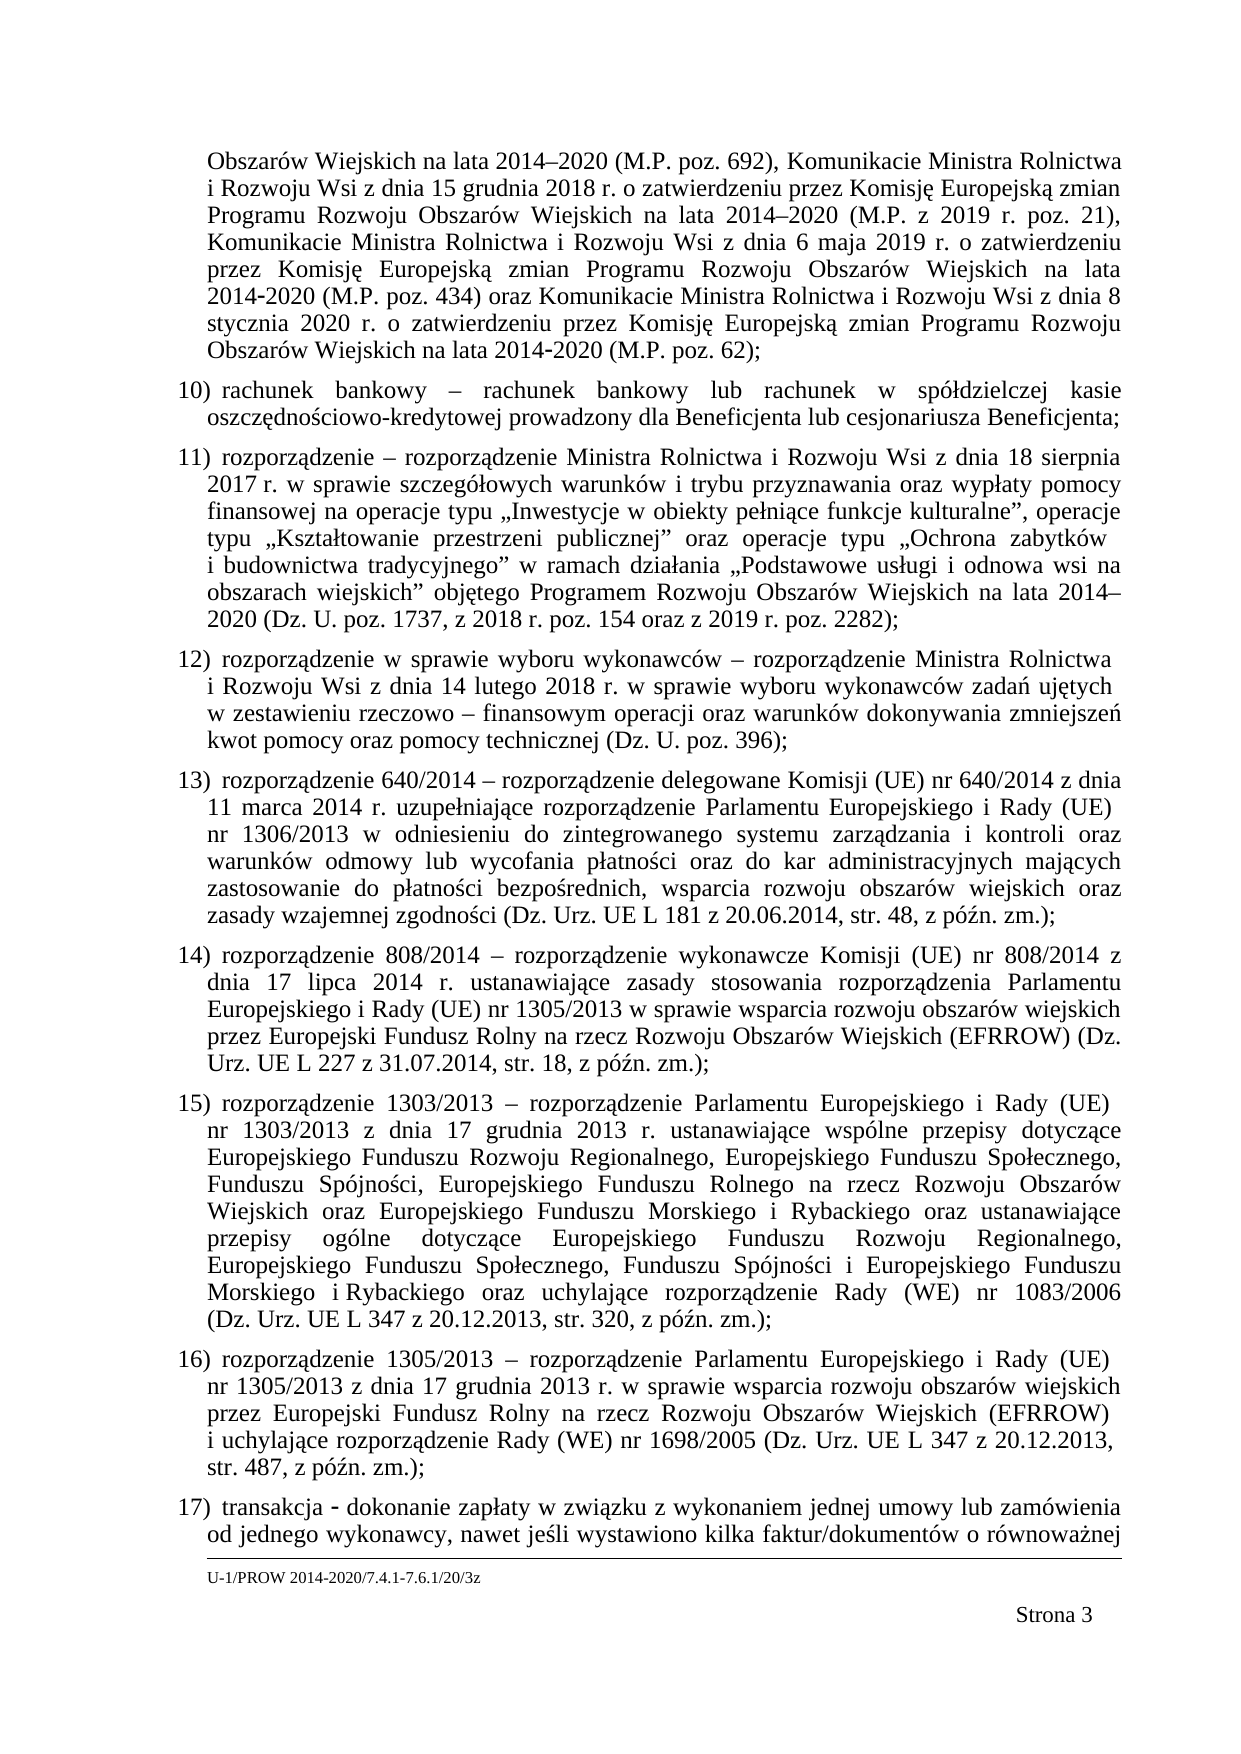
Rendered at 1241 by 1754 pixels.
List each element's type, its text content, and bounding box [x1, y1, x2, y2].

list rozporządzenie 808/2014 – rozporządzenie wykonawcze Komisji (UE) nr 808/2014 z dnia 17 lipca 2014 r. ustanawiające zasady stosowania rozporządzenia Parlamentu Europejskiego i Rady (UE) nr 1305/2013 w sprawie wsparcia rozwoju obszarów wiejskich przez Europejski Fundusz Rolny na rzecz Rozwoju Obszarów Wiejskich (EFRROW) (Dz. Urz. UE L 227 z 31.07.2014, str. 18, z późn. zm.); [177, 941, 1122, 1077]
list rozporządzenie 1305/2013 – rozporządzenie Parlamentu Europejskiego i Rady (UE) nr 1305/2013 z dnia 17 grudnia 2013 r. w sprawie wsparcia rozwoju obszarów wiejskich przez Europejski Fundusz Rolny na rzecz Rozwoju Obszarów Wiejskich (EFRROW) i uchylające rozporządzenie Rady (WE) nr 1698/2005 (Dz. Urz. UE L 347 z 20.12.2013, str. 487, z późn. zm.); [177, 1346, 1122, 1481]
list rachunek bankowy – rachunek bankowy lub rachunek w spółdzielczej kasie oszczędnościowo-kredytowej prowadzony dla Beneficjenta lub cesjonariusza Beneficjenta; [177, 377, 1122, 431]
list rozporządzenie 640/2014 – rozporządzenie delegowane Komisji (UE) nr 640/2014 z dnia 11 marca 2014 r. uzupełniające rozporządzenie Parlamentu Europejskiego i Rady (UE) nr 1306/2013 w odniesieniu do zintegrowanego systemu zarządzania i kontroli oraz warunków odmowy lub wycofania płatności oraz do kar administracyjnych mających zastosowanie do płatności bezpośrednich, wsparcia rozwoju obszarów wiejskich oraz zasady wzajemnej zgodności (Dz. Urz. UE L 181 z 20.06.2014, str. 48, z późn. zm.); [177, 766, 1122, 929]
list rozporządzenie w sprawie wyboru wykonawców – rozporządzenie Ministra Rolnictwa i Rozwoju Wsi z dnia 14 lutego 2018 r. w sprawie wyboru wykonawców zadań ujętych w zestawieniu rzeczowo – finansowym operacji oraz warunków dokonywania zmniejszeń kwot pomocy oraz pomocy technicznej (Dz. U. poz. 396); [177, 646, 1122, 754]
list rozporządzenie 1303/2013 – rozporządzenie Parlamentu Europejskiego i Rady (UE) nr 1303/2013 z dnia 17 grudnia 2013 r. ustanawiające wspólne przepisy dotyczące Europejskiego Funduszu Rozwoju Regionalnego, Europejskiego Funduszu Społecznego, Funduszu Spójności, Europejskiego Funduszu Rolnego na rzecz Rozwoju Obszarów Wiejskich oraz Europejskiego Funduszu Morskiego i Rybackiego oraz ustanawiające przepisy ogólne dotyczące Europejskiego Funduszu Rozwoju Regionalnego, Europejskiego Funduszu Społecznego, Funduszu Spójności i Europejskiego Funduszu Morskiego i Rybackiego oraz uchylające rozporządzenie Rady (WE) nr 1083/2006 (Dz. Urz. UE L 347 z 20.12.2013, str. 320, z późn. zm.); [177, 1089, 1122, 1333]
list rozporządzenie – rozporządzenie Ministra Rolnictwa i Rozwoju Wsi z dnia 18 sierpnia 2017 r. w sprawie szczegółowych warunków i trybu przyznawania oraz wypłaty pomocy finansowej na operacje typu „Inwestycje w obiekty pełniące funkcje kulturalne”, operacje typu „Kształtowanie przestrzeni publicznej” oraz operacje typu „Ochrona zabytków i budownictwa tradycyjnego” w ramach działania „Podstawowe usługi i odnowa wsi na obszarach wiejskich” objętego Programem Rozwoju Obszarów Wiejskich na lata 2014–2020 (Dz. U. poz. 1737, z 2018 r. poz. 154 oraz z 2019 r. poz. 2282); [177, 443, 1122, 633]
